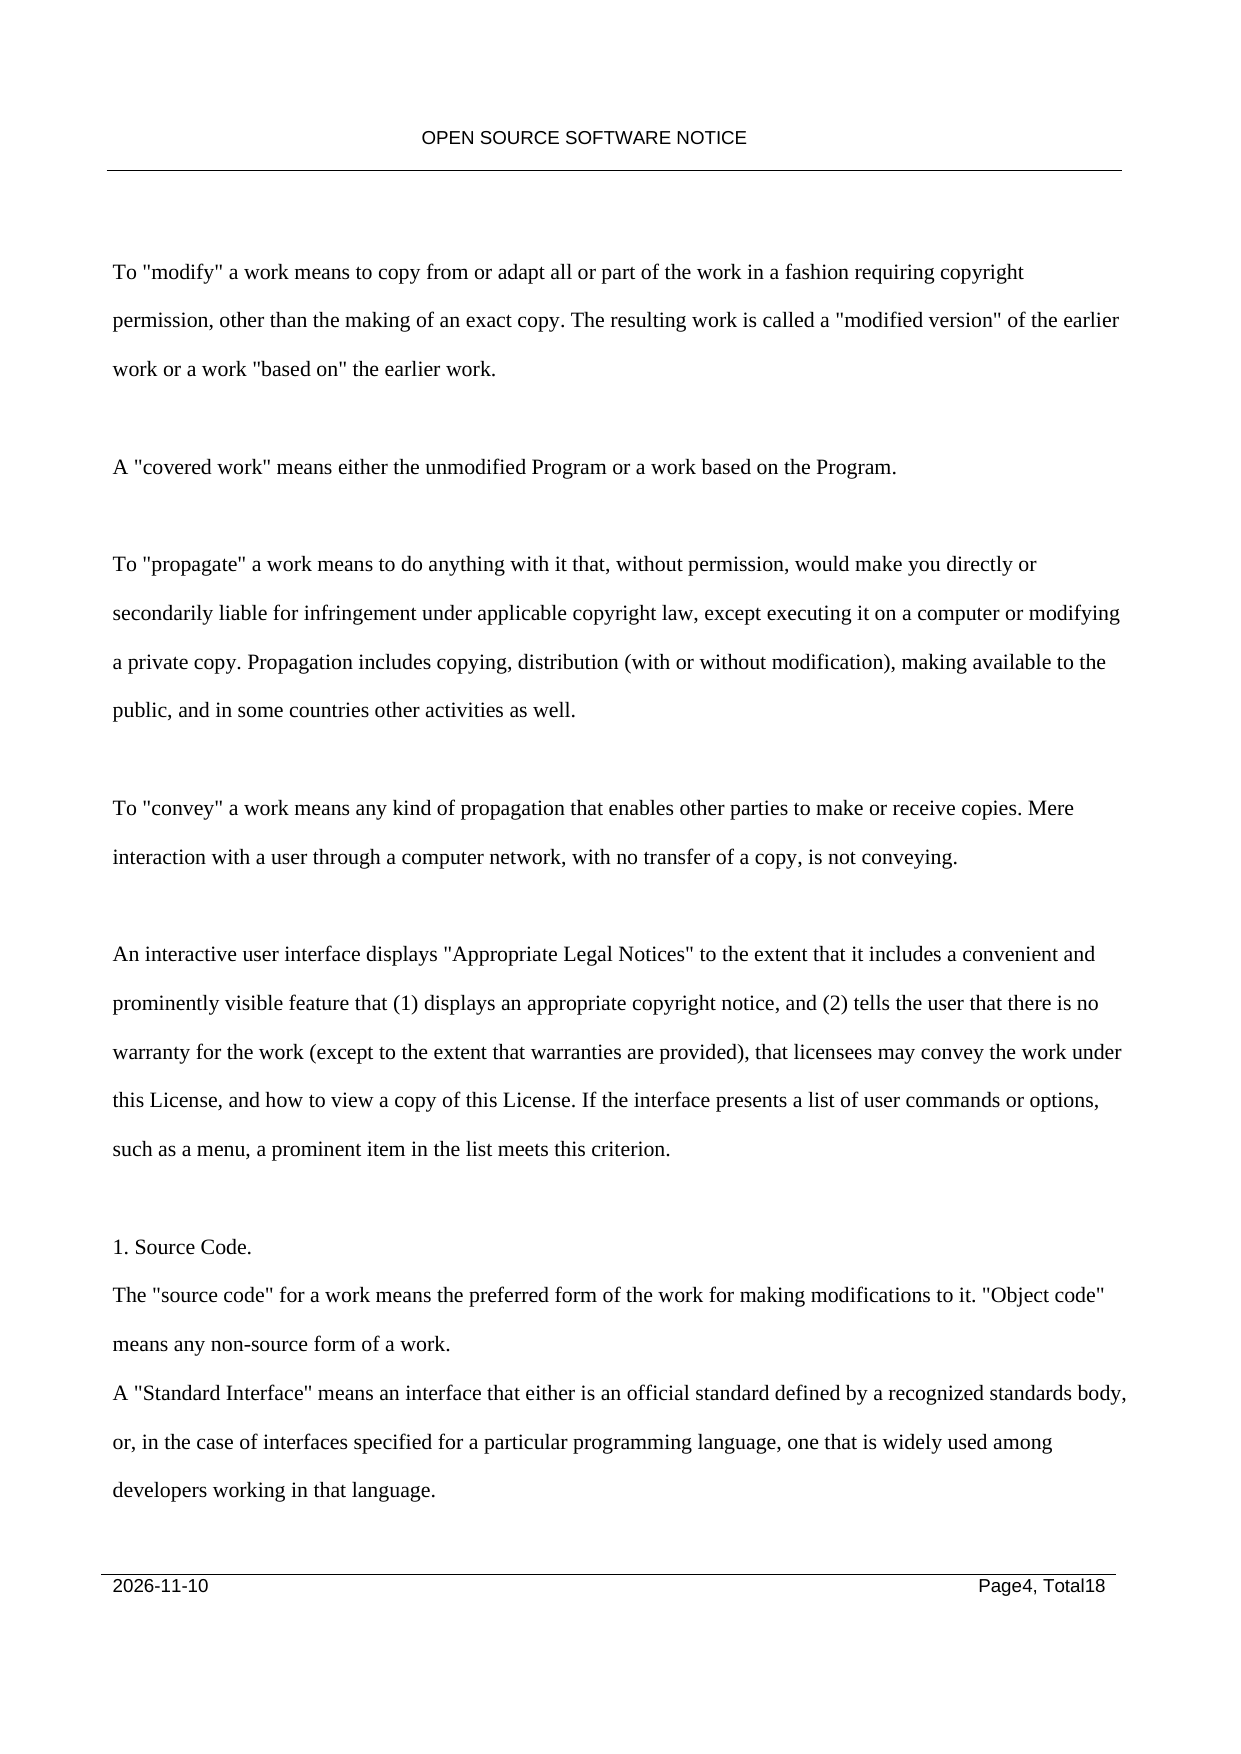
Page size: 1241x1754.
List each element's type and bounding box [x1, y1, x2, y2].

text [112, 206, 1128, 1506]
